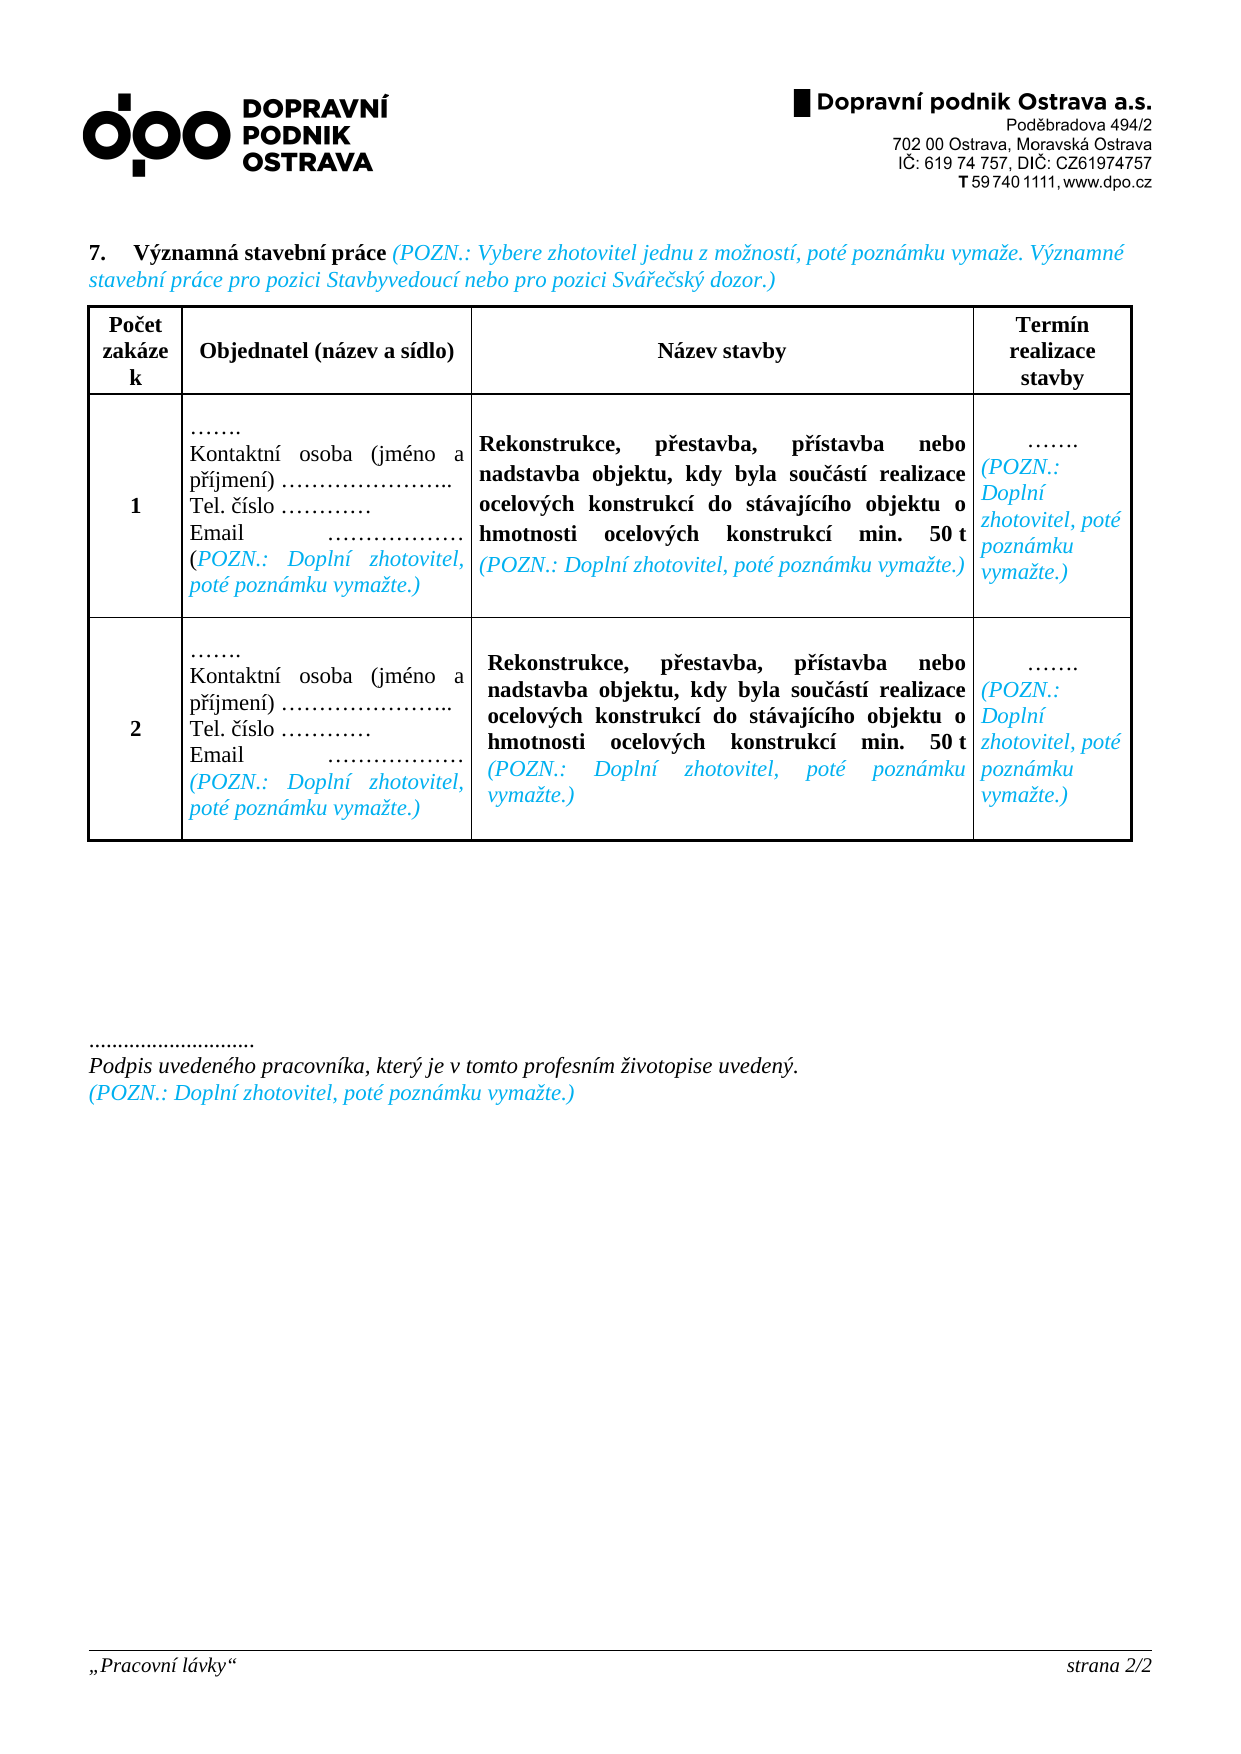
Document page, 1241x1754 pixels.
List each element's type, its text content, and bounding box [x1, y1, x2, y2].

picture [82, 93, 389, 177]
table_cell Rekonstrukce, přestavba, přístavba nebo nadstavba objektu, kdy byla součástí realizace ocelových konstrukcí do stávajícího objektu o hmotnosti ocelových konstrukcí min. 50 t (POZN.: Doplní zhotovitel, poté poznámku vymažte.) [472, 395, 973, 617]
table_header Počet zakázek [90, 308, 181, 393]
table_cell 1 [90, 395, 181, 617]
table_header Objednatel (název a sídlo) [183, 308, 471, 393]
table_header Název stavby [472, 308, 973, 393]
table_cell ……. Kontaktní osoba (jméno a příjmení) ………………….. Tel. číslo ………… Email ………………(POZN.: Doplní zhotovitel, poté poznámku vymažte.) [183, 618, 471, 839]
list Významná stavební práce (POZN.: Vybere zhotovitel jednu z možností, poté poznámku vymaže. Významné stavební práce pro pozici Stavbyvedoucí nebo pro pozici Svářečský dozor.) [89, 239, 1152, 292]
table_header Termín realizace stavby [974, 308, 1130, 393]
table_cell ……. (POZN.: Doplní zhotovitel, poté poznámku vymažte.) [974, 395, 1130, 617]
text ............................. [89, 1026, 1152, 1053]
table_cell ……. Kontaktní osoba (jméno a příjmení) ………………….. Tel. číslo ………… Email ………………(POZN.: Doplní zhotovitel, poté poznámku vymažte.) [183, 395, 471, 617]
table_cell ……. (POZN.: Doplní zhotovitel, poté poznámku vymažte.) [974, 618, 1130, 839]
picture [793, 89, 1152, 191]
table_cell 2 [90, 618, 181, 839]
table_cell Rekonstrukce, přestavba, přístavba nebo nadstavba objektu, kdy byla součástí realizace ocelových konstrukcí do stávajícího objektu o hmotnosti ocelových konstrukcí min. 50 t (POZN.: Doplní zhotovitel, poté poznámku vymažte.) [472, 618, 973, 839]
text Podpis uvedeného pracovníka, který je v tomto profesním životopise uvedený. [89, 1053, 1152, 1079]
text (POZN.: Doplní zhotovitel, poté poznámku vymažte.) [89, 1079, 1152, 1105]
